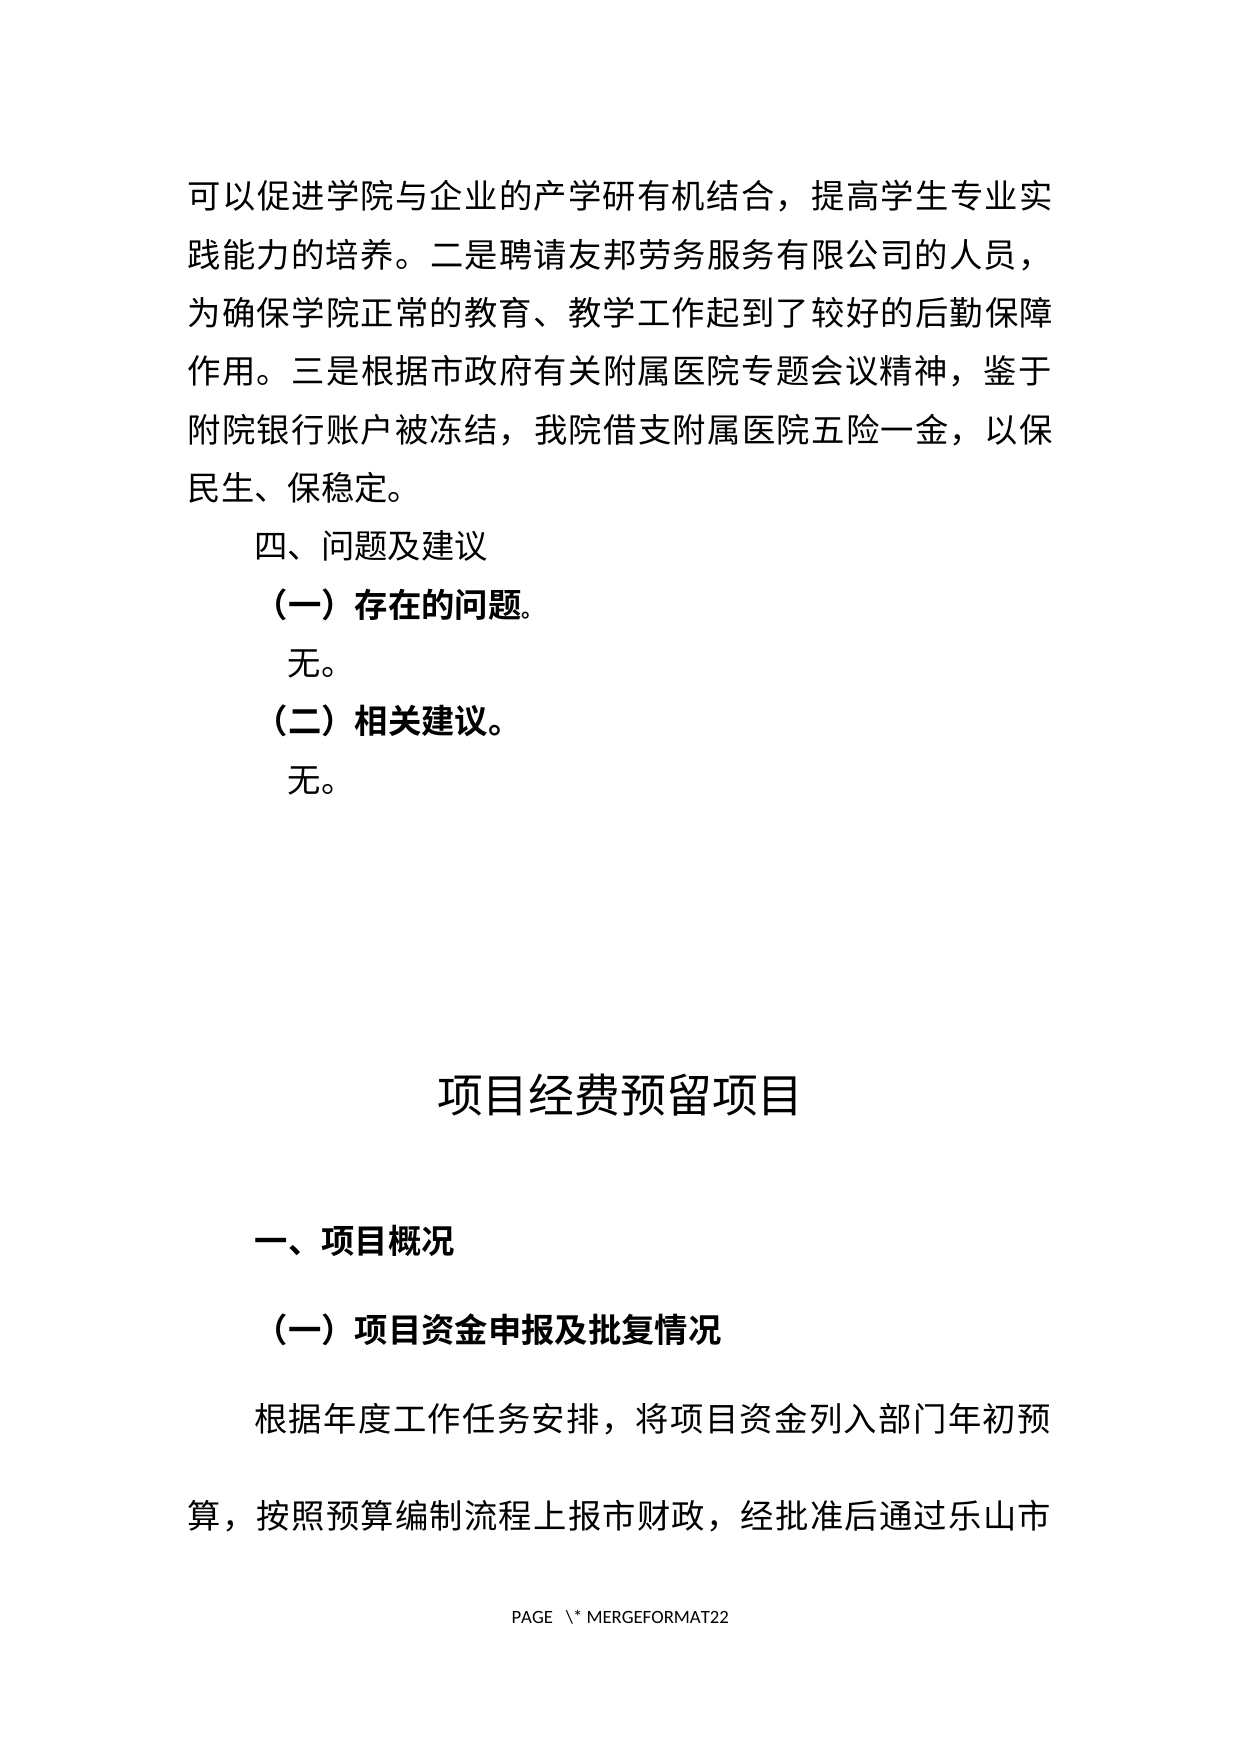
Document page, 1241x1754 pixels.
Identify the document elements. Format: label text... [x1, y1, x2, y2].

text 一、项目概况 [187, 1206, 1053, 1271]
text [187, 1384, 1053, 1547]
text （二）相关建议。 [187, 687, 1053, 745]
text 无。 [187, 629, 1053, 687]
text 无。 [187, 745, 1053, 804]
text （一）存在的问题。 [187, 570, 1053, 629]
text 项目经费预留项目 [187, 1044, 1053, 1141]
text 四、问题及建议 [187, 512, 1053, 570]
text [187, 162, 1053, 512]
text （一）项目资金申报及批复情况 [187, 1295, 1053, 1360]
